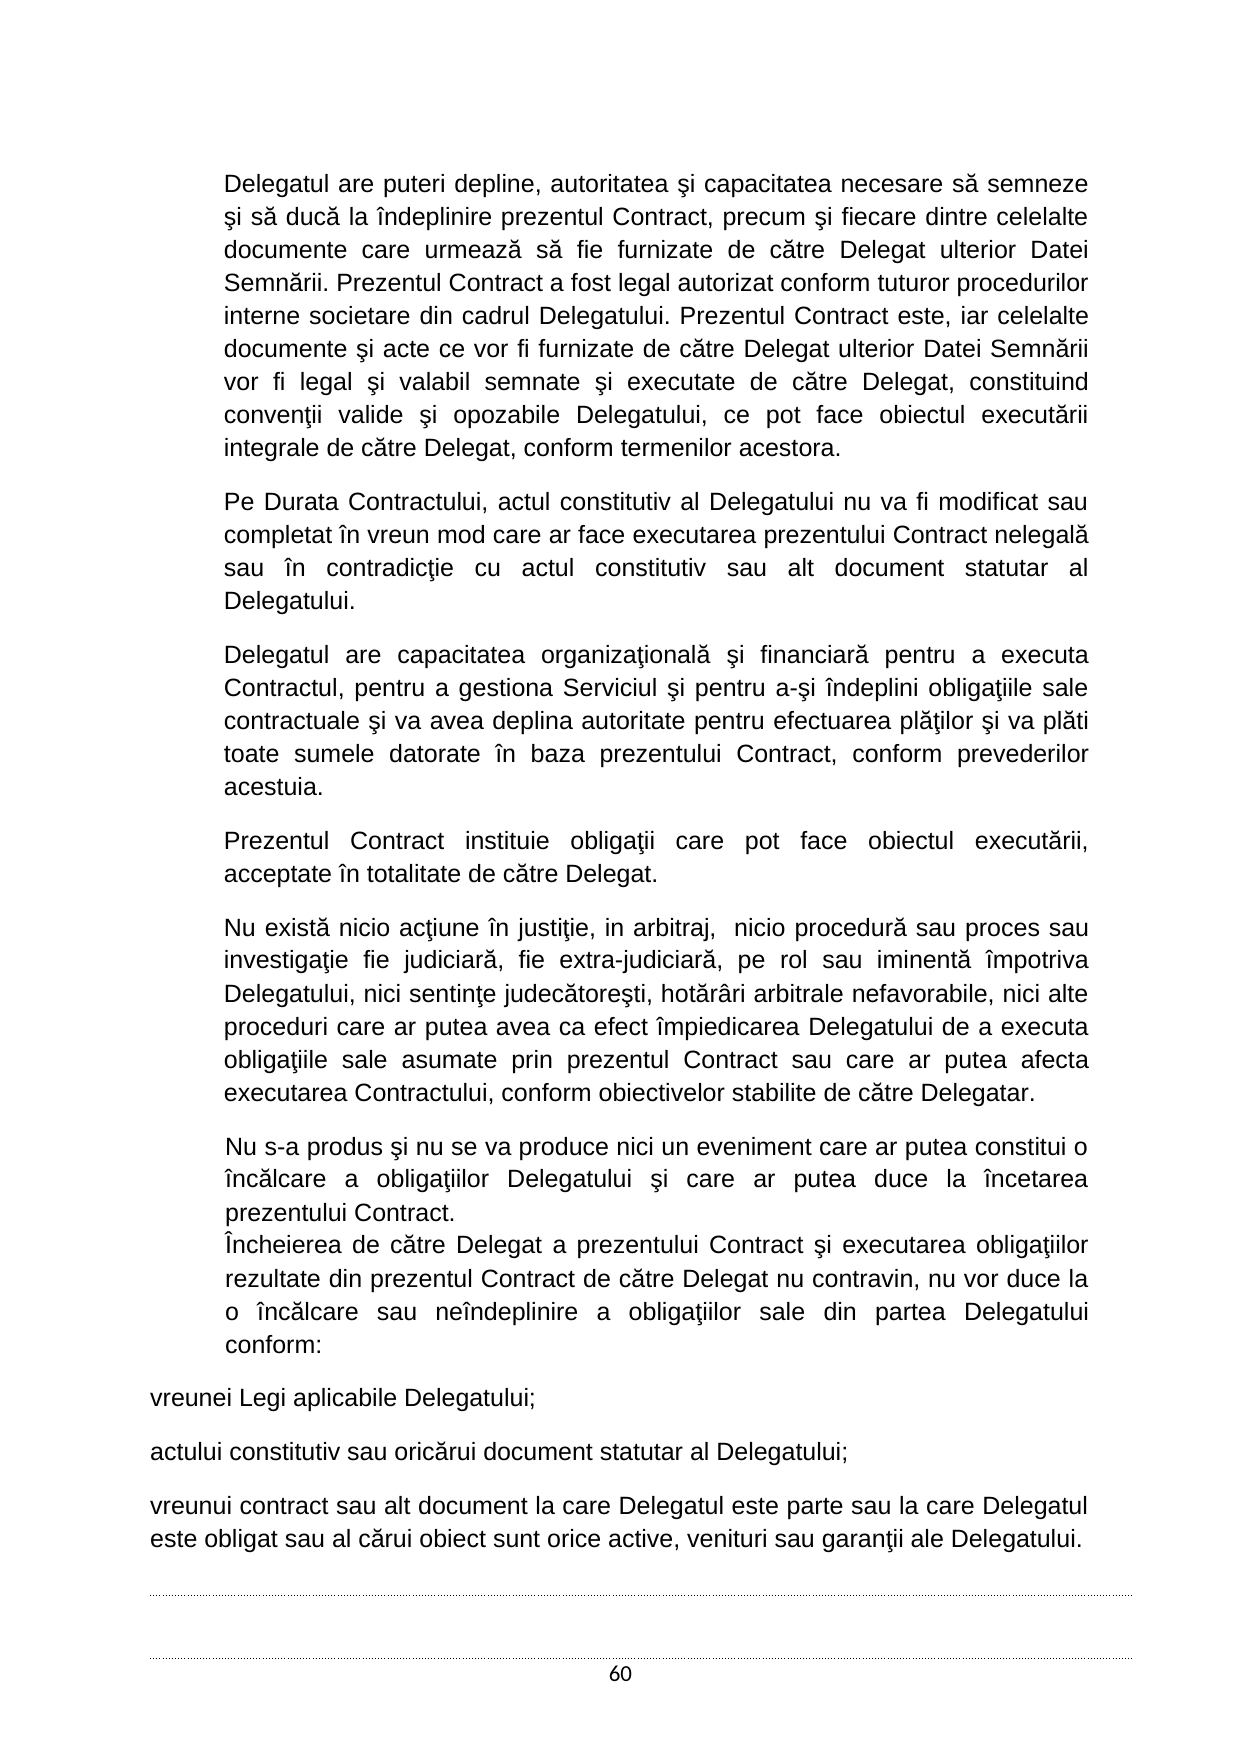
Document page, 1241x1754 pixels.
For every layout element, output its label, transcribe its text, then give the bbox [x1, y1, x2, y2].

list Delegatul are capacitatea organizaţională şi financiară pentru a executa Contractul, pentru a gestiona Serviciul şi pentru a-şi îndeplini obligaţiile sale contractuale şi va avea deplina autoritate pentru efectuarea plăţilor şi va plăti toate sumele datorate în baza prezentului Contract, conform prevederilor acestuia. [224, 640, 1090, 801]
text vreunui contract sau alt document la care Delegatul este parte sau la care Delegatul este obligat sau al cărui obiect sunt orice active, venituri sau garanţii ale Delegatului. [150, 1491, 1090, 1553]
list Nu există nicio acţiune în justiţie, in arbitraj, nicio procedură sau proces sau investigaţie fie judiciară, fie extra-judiciară, pe rol sau iminentă împotriva Delegatului, nici sentinţe judecătoreşti, hotărâri arbitrale nefavorabile, nici alte proceduri care ar putea avea ca efect împiedicarea Delegatului de a executa obligaţiile sale asumate prin prezentul Contract sau care ar putea afecta executarea Contractului, conform obiectivelor stabilite de către Delegatar. [224, 912, 1090, 1106]
list Delegatul are puteri depline, autoritatea şi capacitatea necesare să semneze şi să ducă la îndeplinire prezentul Contract, precum şi fiecare dintre celelalte documente care urmează să fie furnizate de către Delegat ulterior Datei Semnării. Prezentul Contract a fost legal autorizat conform tuturor procedurilor interne societare din cadrul Delegatului. Prezentul Contract este, iar celelalte documente şi acte ce vor fi furnizate de către Delegat ulterior Datei Semnării vor fi legal şi valabil semnate şi executate de către Delegat, constituind convenţii valide şi opozabile Delegatului, ce pot face obiectul executării integrale de către Delegat, conform termenilor acestora. [224, 169, 1090, 462]
text vreunei Legi aplicabile Delegatului; [150, 1383, 1090, 1412]
text actului constitutiv sau oricărui document statutar al Delegatului; [150, 1437, 1090, 1466]
list Nu s-a produs şi nu se va produce nici un eveniment care ar putea constitui o încălcare a obligaţiilor Delegatului şi care ar putea duce la încetarea prezentului Contract. [225, 1131, 1090, 1226]
list Prezentul Contract instituie obligaţii care pot face obiectul executării, acceptate în totalitate de către Delegat. [224, 826, 1090, 887]
list Pe Durata Contractului, actul constitutiv al Delegatului nu va fi modificat sau completat în vreun mod care ar face executarea prezentului Contract nelegală sau în contradicţie cu actul constitutiv sau alt document statutar al Delegatului. [224, 487, 1090, 614]
list Încheierea de către Delegat a prezentului Contract şi executarea obligaţiilor rezultate din prezentul Contract de către Delegat nu contravin, nu vor duce la o încălcare sau neîndeplinire a obligaţiilor sale din partea Delegatului conform: [225, 1231, 1090, 1358]
